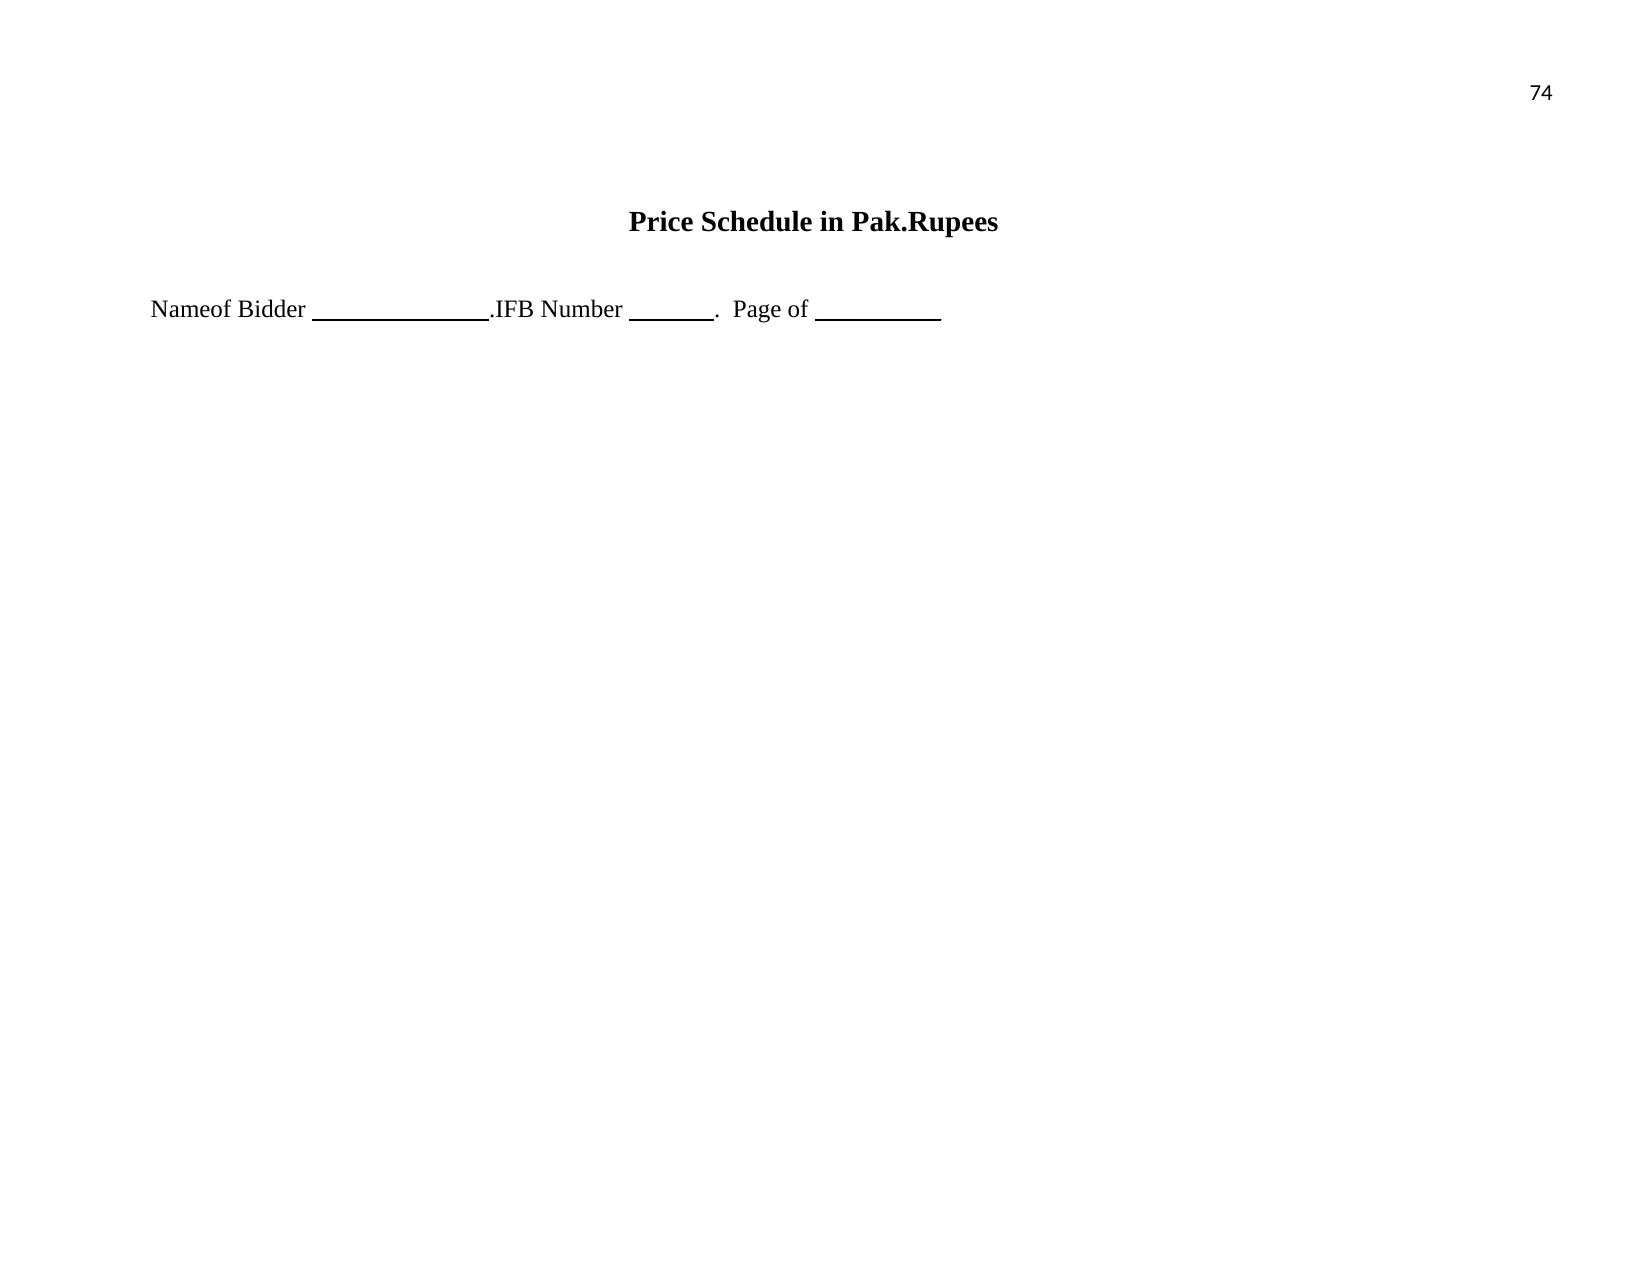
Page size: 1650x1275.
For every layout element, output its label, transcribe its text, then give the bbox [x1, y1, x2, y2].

text Price Schedule in Pak.Rupees [478, 204, 1552, 238]
text Nameof Bidder .IFB Number . Page of ___ _ [150, 294, 1552, 322]
